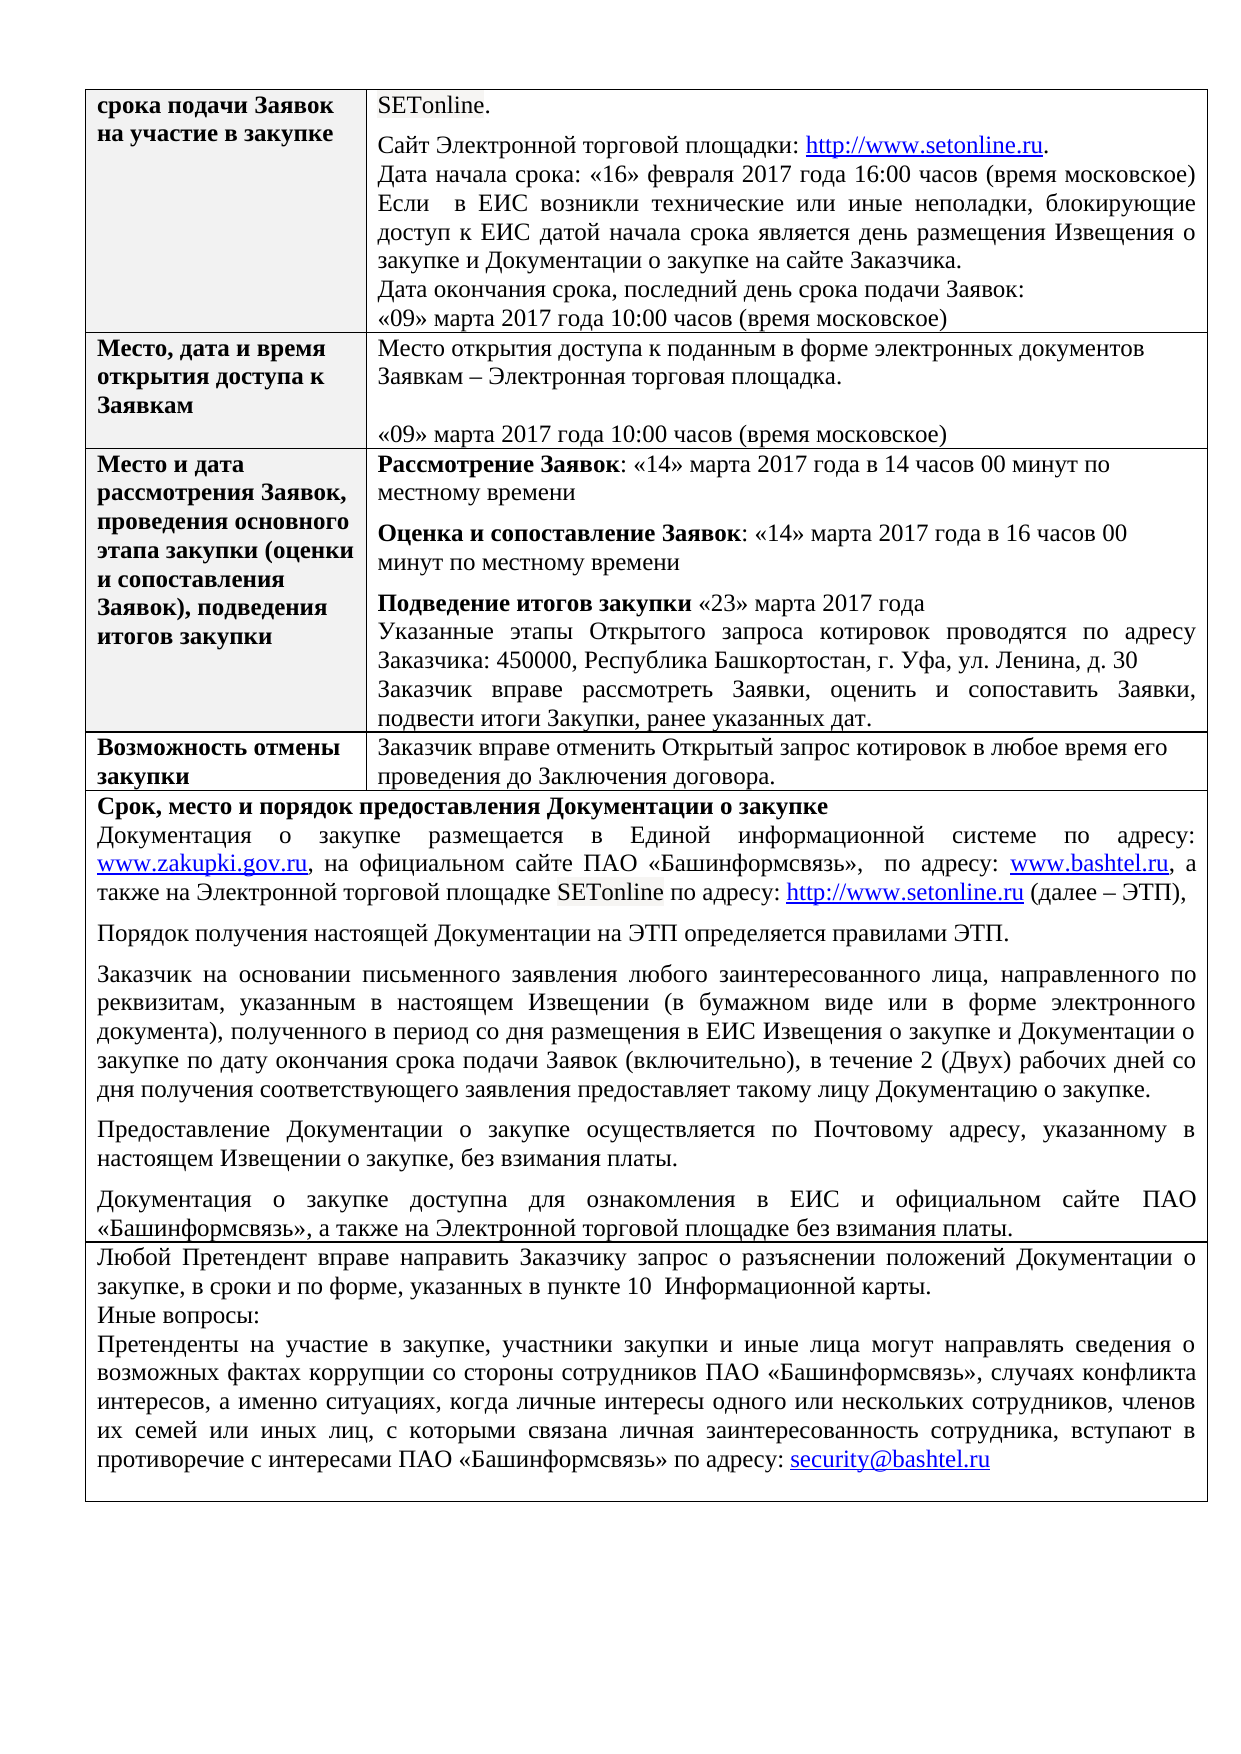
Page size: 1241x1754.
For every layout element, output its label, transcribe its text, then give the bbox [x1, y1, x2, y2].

table_cell Место, дата и время открытия доступа к Заявкам [86, 333, 366, 448]
table_cell Место открытия доступа к поданным в форме электронных документов Заявкам – Электронная торговая площадка. «09» марта 2017 года 10:00 часов (время московское) [367, 333, 1207, 448]
table_cell Рассмотрение Заявок: «14» марта 2017 года в 14 часов 00 минут по местному времени Оценка и сопоставление Заявок: «14» марта 2017 года в 16 часов 00 минут по местному времени Подведение итогов закупки «23» марта 2017 года Указанные этапы Открытого запроса котировок проводятся по адресу Заказчика: 450000, Республика Башкортостан, г. Уфа, ул. Ленина, д. 30 Заказчик вправе рассмотреть Заявки, оценить и сопоставить Заявки, подвести итоги Закупки, ранее указанных дат. [367, 449, 1207, 731]
table_cell Срок, место и порядок предоставления Документации о закупке Документация о закупке размещается в Единой информационной системе по адресу: www.zakupki.gov.ru, на официальном сайте ПАО «Башинформсвязь», по адресу: www.bashtel.ru, а также на Электронной торговой площадке SETonline по адресу: http://www.setonline.ru (далее – ЭТП), Порядок получения настоящей Документации на ЭТП определяется правилами ЭТП. Заказчик на основании письменного заявления любого заинтересованного лица, направленного по реквизитам, указанным в настоящем Извещении (в бумажном виде или в форме электронного документа), полученного в период со дня размещения в ЕИС Извещения о закупке и Документации о закупке по дату окончания срока подачи Заявок (включительно), в течение 2 (Двух) рабочих дней со дня получения соответствующего заявления предоставляет такому лицу Документацию о закупке. Предоставление Документации о закупке осуществляется по Почтовому адресу, указанному в настоящем Извещении о закупке, без взимания платы. Документация о закупке доступна для ознакомления в ЕИС и официальном сайте ПАО «Башинформсвязь», а также на Электронной торговой площадке без взимания платы. [86, 791, 1207, 1241]
table_cell Заказчик вправе отменить Открытый запрос котировок в любое время его проведения до Заключения договора. [367, 733, 1207, 790]
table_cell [367, 90, 1207, 332]
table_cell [86, 90, 366, 332]
table_cell Любой Претендент вправе направить Заказчику запрос о разъяснении положений Документации о закупке, в сроки и по форме, указанных в пункте 10 Информационной карты. Иные вопросы: Претенденты на участие в закупке, участники закупки и иные лица могут направлять сведения о возможных фактах коррупции со стороны сотрудников ПАО «Башинформсвязь», случаях конфликта интересов, а именно ситуациях, когда личные интересы одного или нескольких сотрудников, членов их семей или иных лиц, с которыми связана личная заинтересованность сотрудника, вступают в противоречие с интересами ПАО «Башинформсвязь» по адресу: security@bashtel.ru [86, 1243, 1207, 1501]
table_cell Место и дата рассмотрения Заявок, проведения основного этапа закупки (оценки и сопоставления Заявок), подведения итогов закупки [86, 449, 366, 731]
table_cell Возможность отмены закупки [86, 733, 366, 790]
